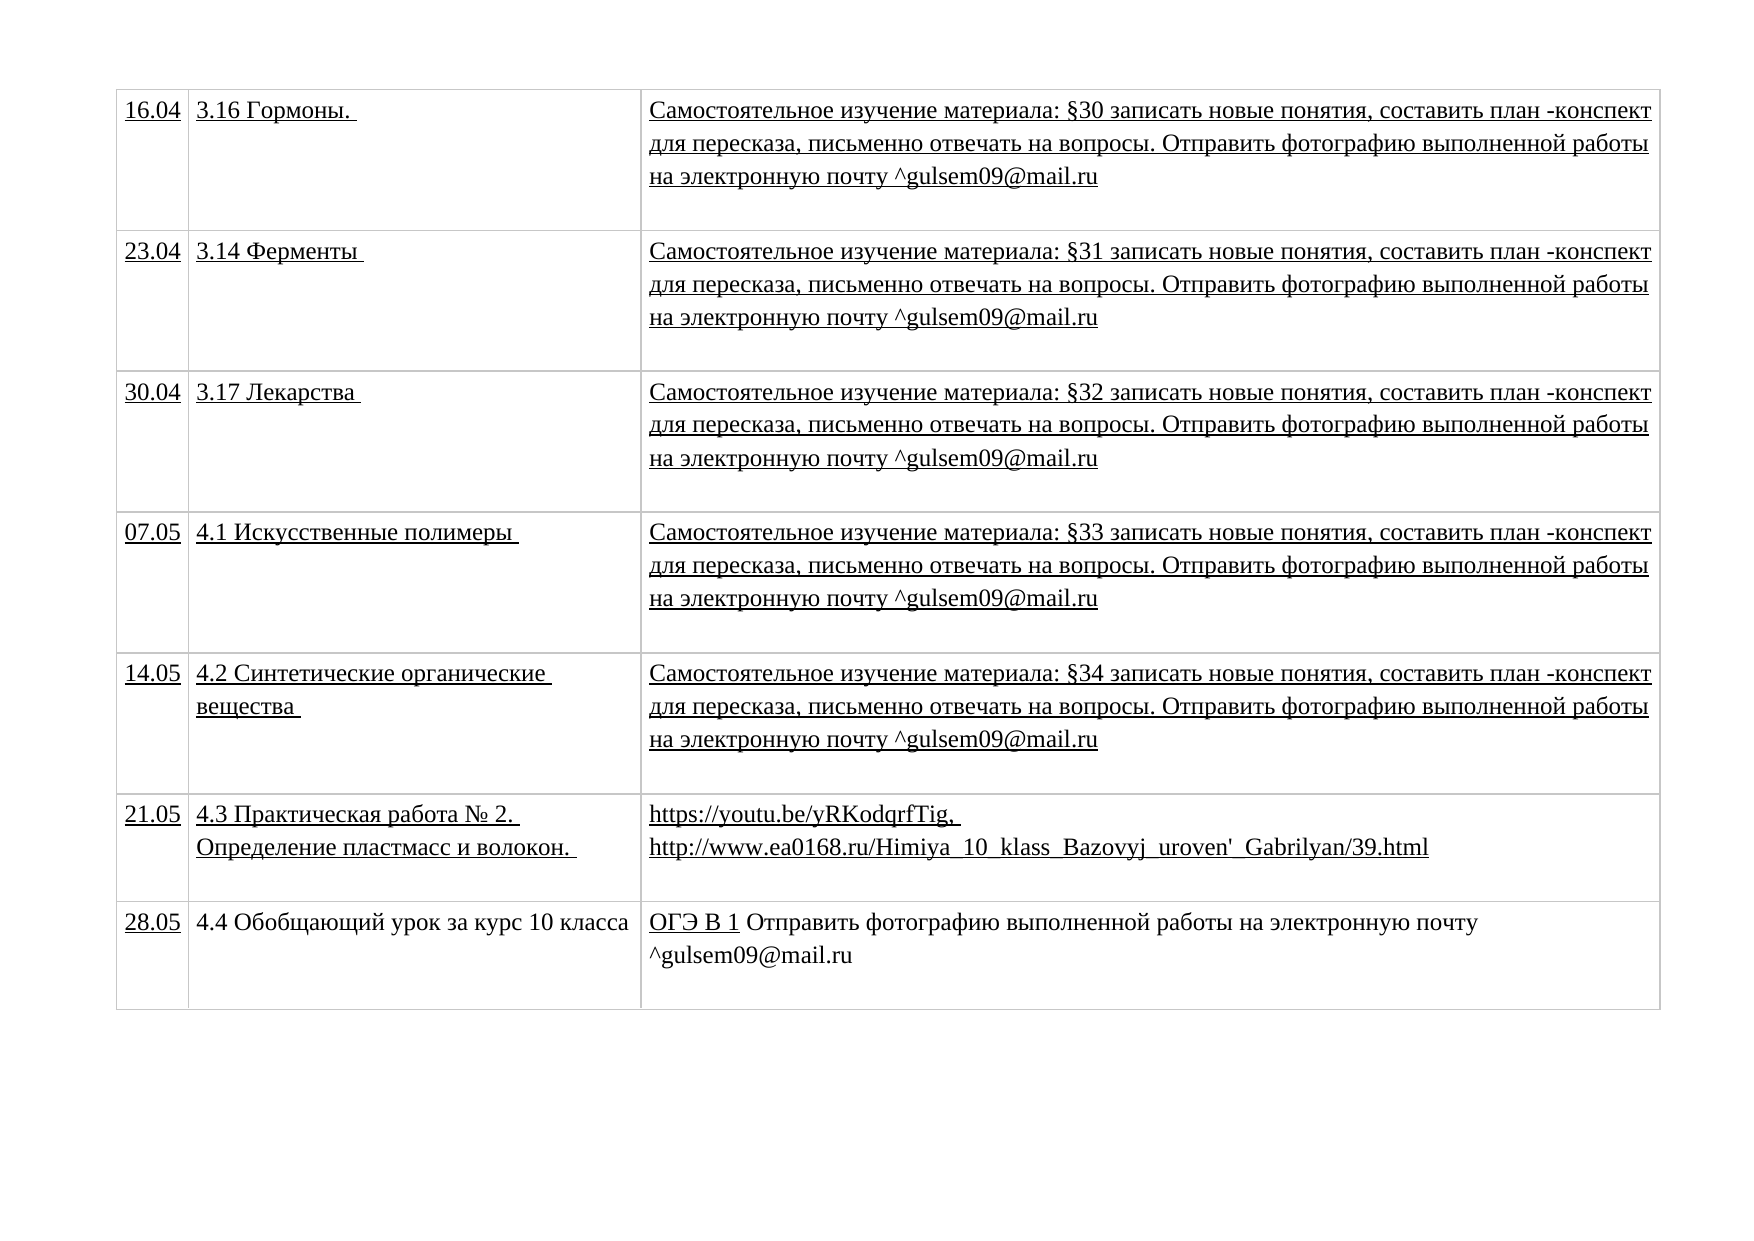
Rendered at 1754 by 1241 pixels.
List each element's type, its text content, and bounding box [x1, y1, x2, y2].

table_cell Самостоятельное изучение материала: §33 записать новые понятия, составить план -конспект для пересказа, письменно отвечать на вопросы. Отправить фотографию выполненной работы на электронную почту ^gulsem09@mail.ru [642, 513, 1659, 652]
table_cell Самостоятельное изучение материала: §32 записать новые понятия, составить план -конспект для пересказа, письменно отвечать на вопросы. Отправить фотографию выполненной работы на электронную почту ^gulsem09@mail.ru [642, 372, 1659, 511]
table_cell 4.4 Обобщающий урок за курс 10 класса [189, 902, 640, 1008]
table_cell 30.04 [117, 372, 188, 511]
table_cell ОГЭ В 1 Отправить фотографию выполненной работы на электронную почту ^gulsem09@mail.ru [642, 902, 1659, 1008]
table_cell https://youtu.be/yRKodqrfTig, http://www.ea0168.ru/Himiya_10_klass_Bazovyj_uroven'_Gabrilyan/39.html [642, 795, 1659, 901]
table_cell 21.05 [117, 795, 188, 901]
table_cell 4.2 Синтетические органические вещества [189, 654, 640, 793]
table_cell 4.1 Искусственные полимеры [189, 513, 640, 652]
table_cell 16.04 [117, 90, 188, 229]
table_cell 07.05 [117, 513, 188, 652]
table_cell 23.04 [117, 231, 188, 370]
table_cell 3.17 Лекарства [189, 372, 640, 511]
table_cell 4.3 Практическая работа № 2. Определение пластмасс и волокон. [189, 795, 640, 901]
table_cell 3.14 Ферменты [189, 231, 640, 370]
table_cell 14.05 [117, 654, 188, 793]
table_cell Самостоятельное изучение материала: §30 записать новые понятия, составить план -конспект для пересказа, письменно отвечать на вопросы. Отправить фотографию выполненной работы на электронную почту ^gulsem09@mail.ru [642, 90, 1659, 229]
table_cell 28.05 [117, 902, 188, 1008]
table_cell 3.16 Гормоны. [189, 90, 640, 229]
table_cell Самостоятельное изучение материала: §31 записать новые понятия, составить план -конспект для пересказа, письменно отвечать на вопросы. Отправить фотографию выполненной работы на электронную почту ^gulsem09@mail.ru [642, 231, 1659, 370]
table_cell Самостоятельное изучение материала: §34 записать новые понятия, составить план -конспект для пересказа, письменно отвечать на вопросы. Отправить фотографию выполненной работы на электронную почту ^gulsem09@mail.ru [642, 654, 1659, 793]
